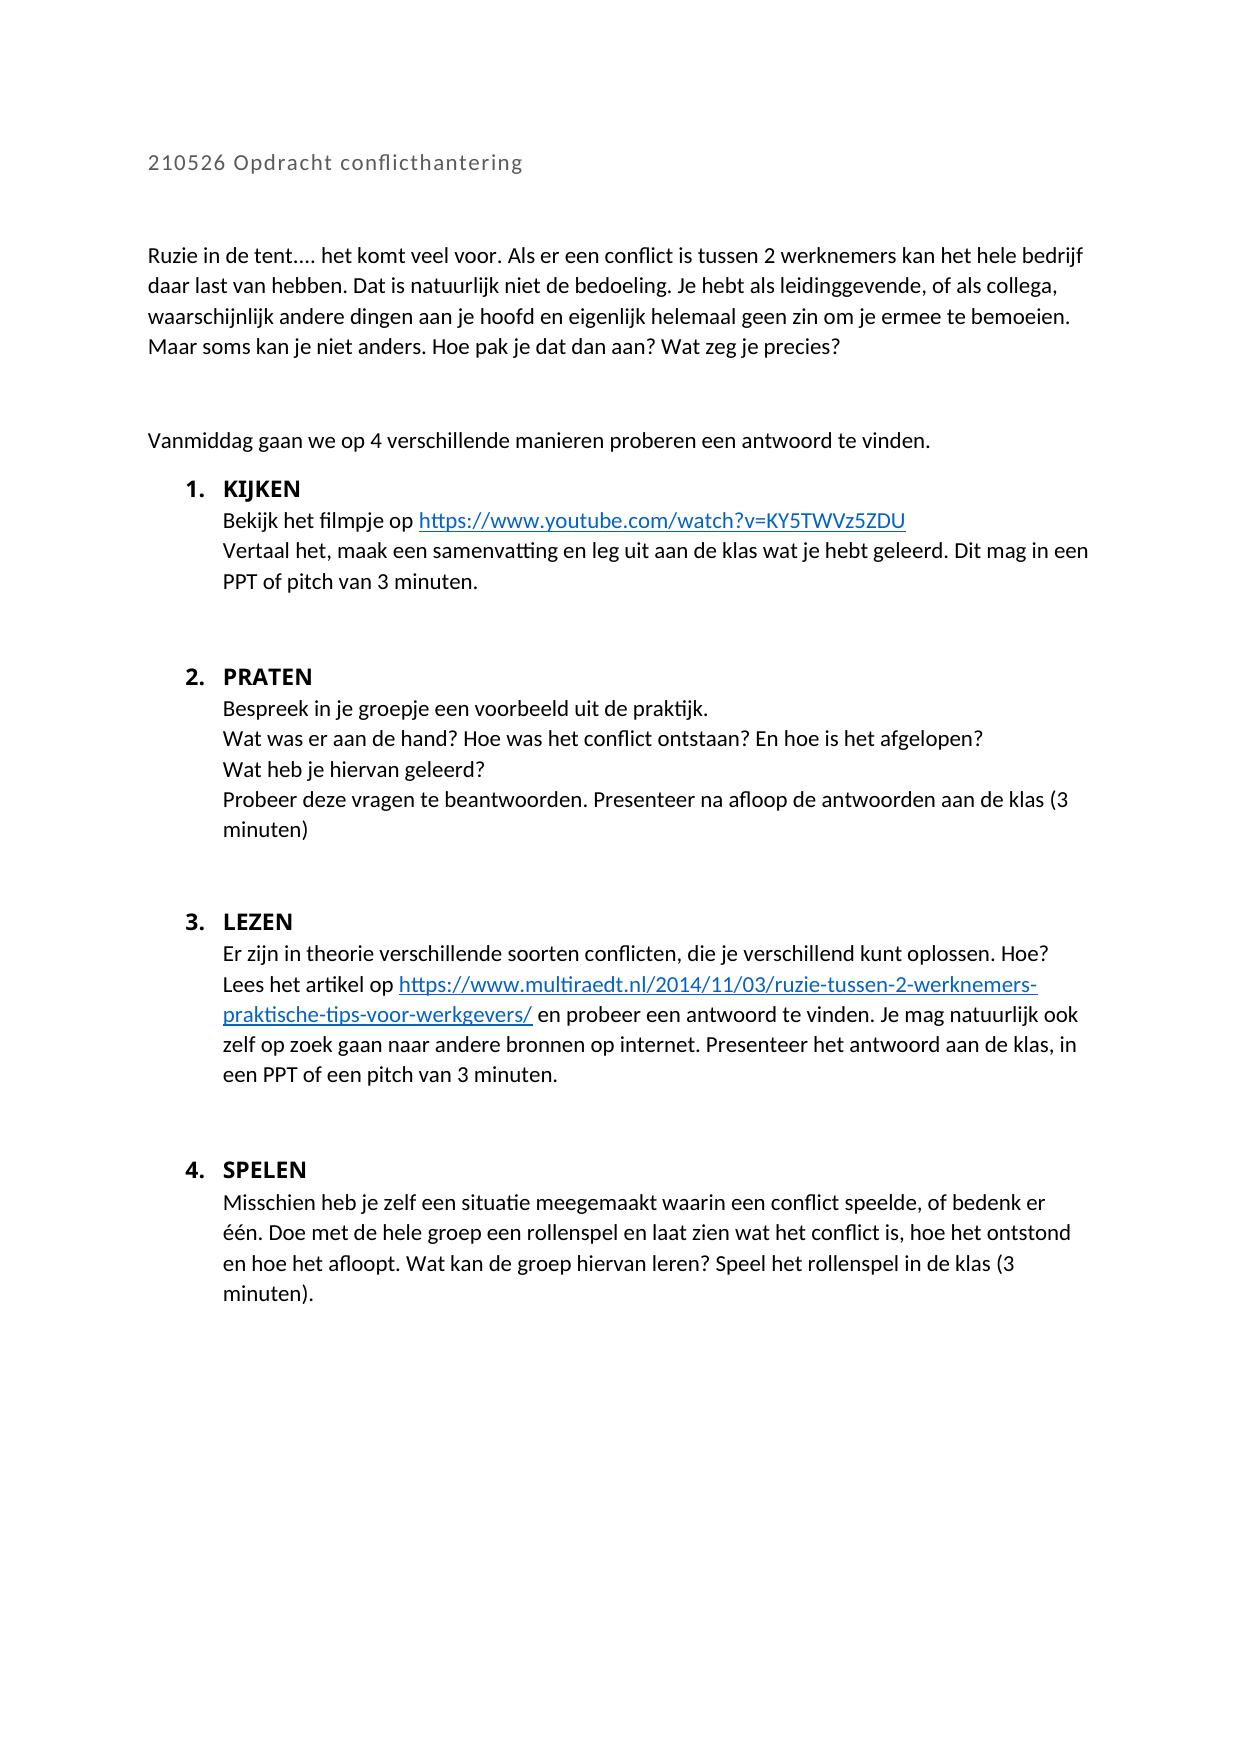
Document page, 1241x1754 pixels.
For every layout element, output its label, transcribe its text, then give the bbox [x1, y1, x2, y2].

list Probeer deze vragen te beantwoorden. Presenteer na afloop de antwoorden aan de klas (3 minuten) [223, 785, 1093, 843]
text Ruzie in de tent.... het komt veel voor. Als er een conflict is tussen 2 werknemers kan het hele bedrijf daar last van hebben. Dat is natuurlijk niet de bedoeling. Je hebt als leidinggevende, of als collega, waarschijnlijk andere dingen aan je hoofd en eigenlijk helemaal geen zin om je ermee te bemoeien. Maar soms kan je niet anders. Hoe pak je dat dan aan? Wat zeg je precies? [148, 241, 1093, 360]
text Vanmiddag gaan we op 4 verschillende manieren proberen een antwoord te vinden. [148, 426, 1093, 454]
list Wat heb je hiervan geleerd? [223, 755, 1093, 783]
list Vertaal het, maak een samenvatting en leg uit aan de klas wat je hebt geleerd. Dit mag in een PPT of pitch van 3 minuten. [223, 537, 1093, 595]
list Er zijn in theorie verschillende soorten conflicten, die je verschillend kunt oplossen. Hoe? Lees het artikel op https://www.multiraedt.nl/2014/11/03/ruzie-tussen-2-werknemers-praktische-tips-voor-werkgevers/ en probeer een antwoord te vinden. Je mag natuurlijk ook zelf op zoek gaan naar andere bronnen op internet. Presenteer het antwoord aan de klas, in een PPT of een pitch van 3 minuten. [223, 939, 1093, 1088]
list Bekijk het filmpje op https://www.youtube.com/watch?v=KY5TWVz5ZDU [223, 506, 1093, 534]
list Misschien heb je zelf een situatie meegemaakt waarin een conflict speelde, of bedenk er één. Doe met de hele groep een rollenspel en laat zien wat het conflict is, hoe het ontstond en hoe het afloopt. Wat kan de groep hiervan leren? Speel het rollenspel in de klas (3 minuten). [223, 1188, 1093, 1307]
list LEZEN [185, 906, 1093, 937]
list Wat was er aan de hand? Hoe was het conflict ontstaan? En hoe is het afgelopen? [223, 724, 1093, 752]
list Bespreek in je groepje een voorbeeld uit de praktijk. [223, 694, 1093, 722]
subtitle 210526 Opdracht conflicthantering [148, 148, 1093, 176]
list PRATEN [185, 661, 1093, 692]
list SPELEN [185, 1154, 1093, 1186]
list KIJKEN [185, 473, 1093, 504]
